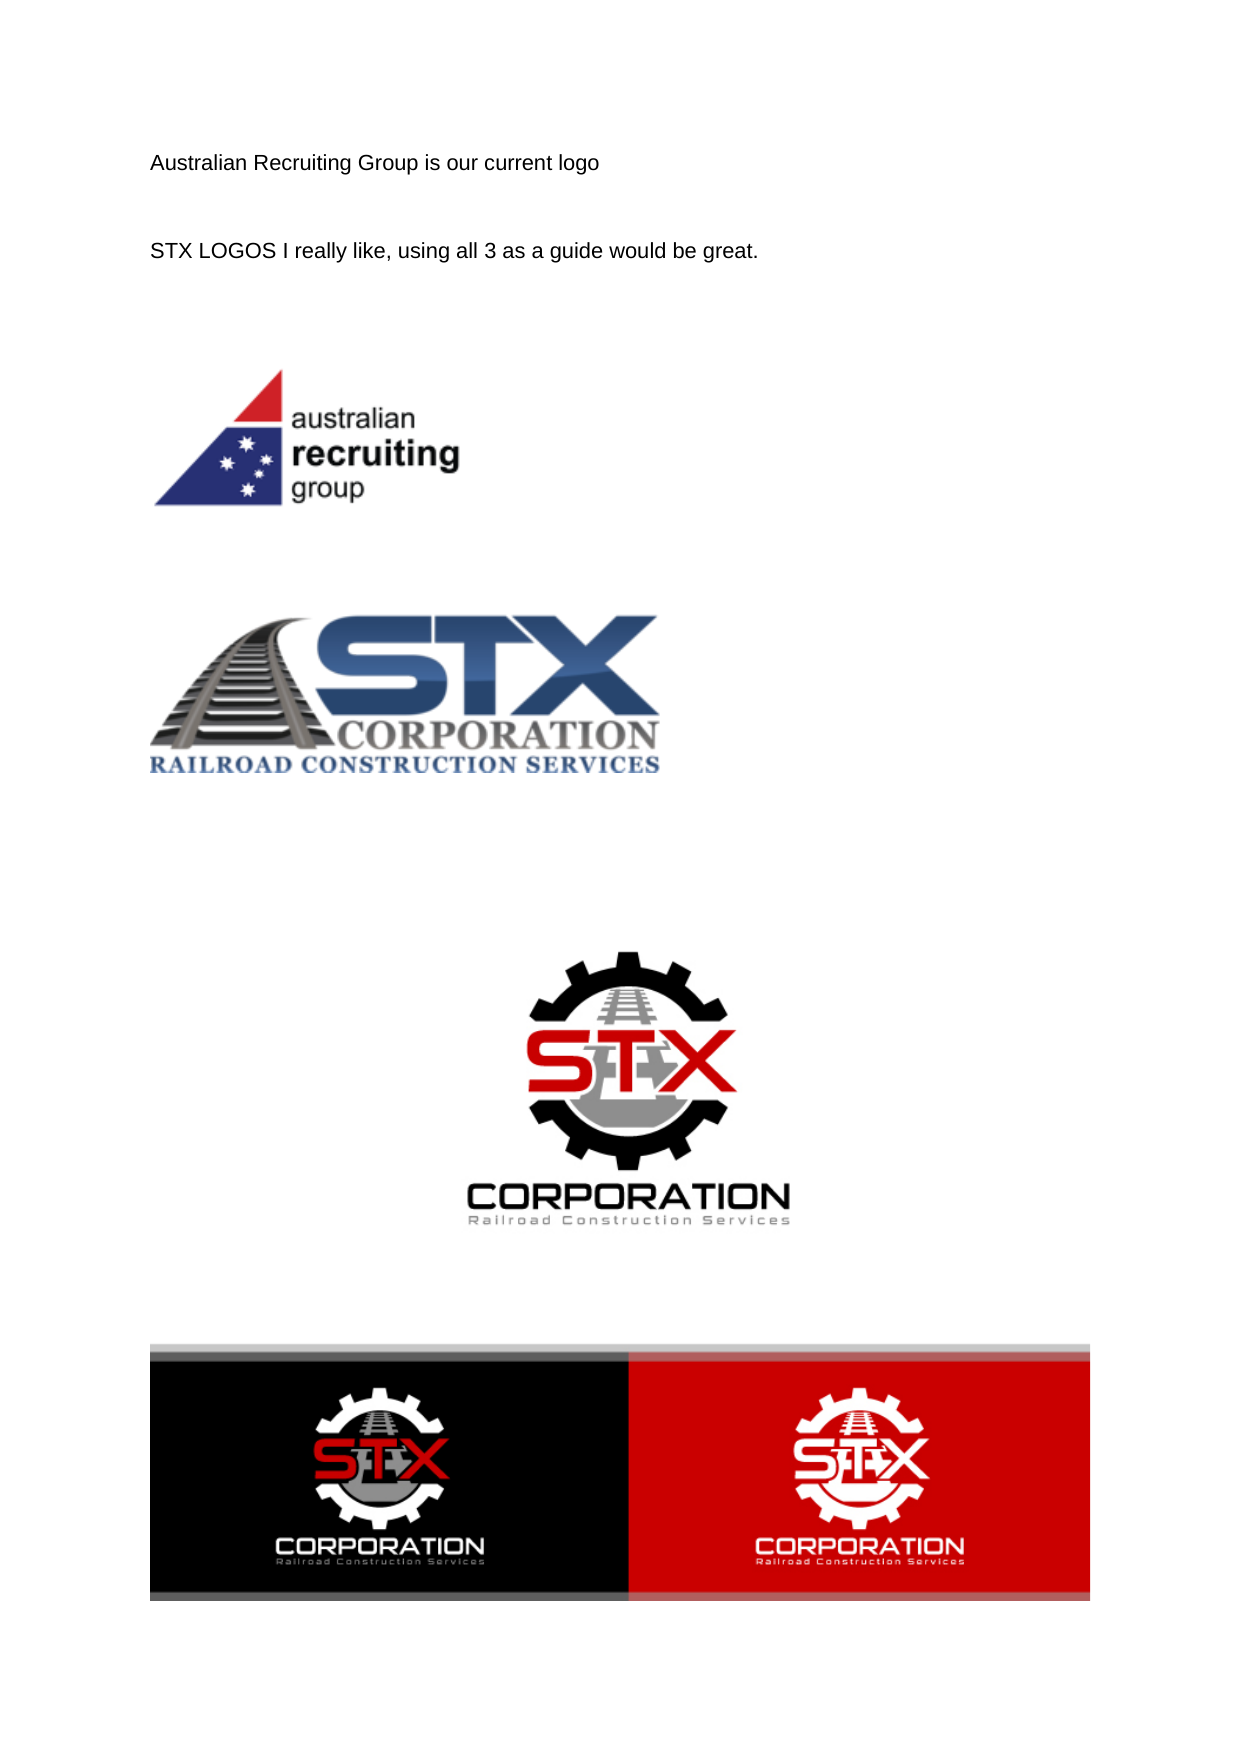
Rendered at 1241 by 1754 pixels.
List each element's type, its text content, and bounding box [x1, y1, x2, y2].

picture [150, 281, 463, 594]
picture [150, 791, 1091, 1601]
picture [150, 612, 660, 773]
text Australian Recruiting Group is our current logo [150, 150, 1090, 175]
text STX LOGOS I really like, using all 3 as a guide would be great. [150, 238, 1090, 263]
